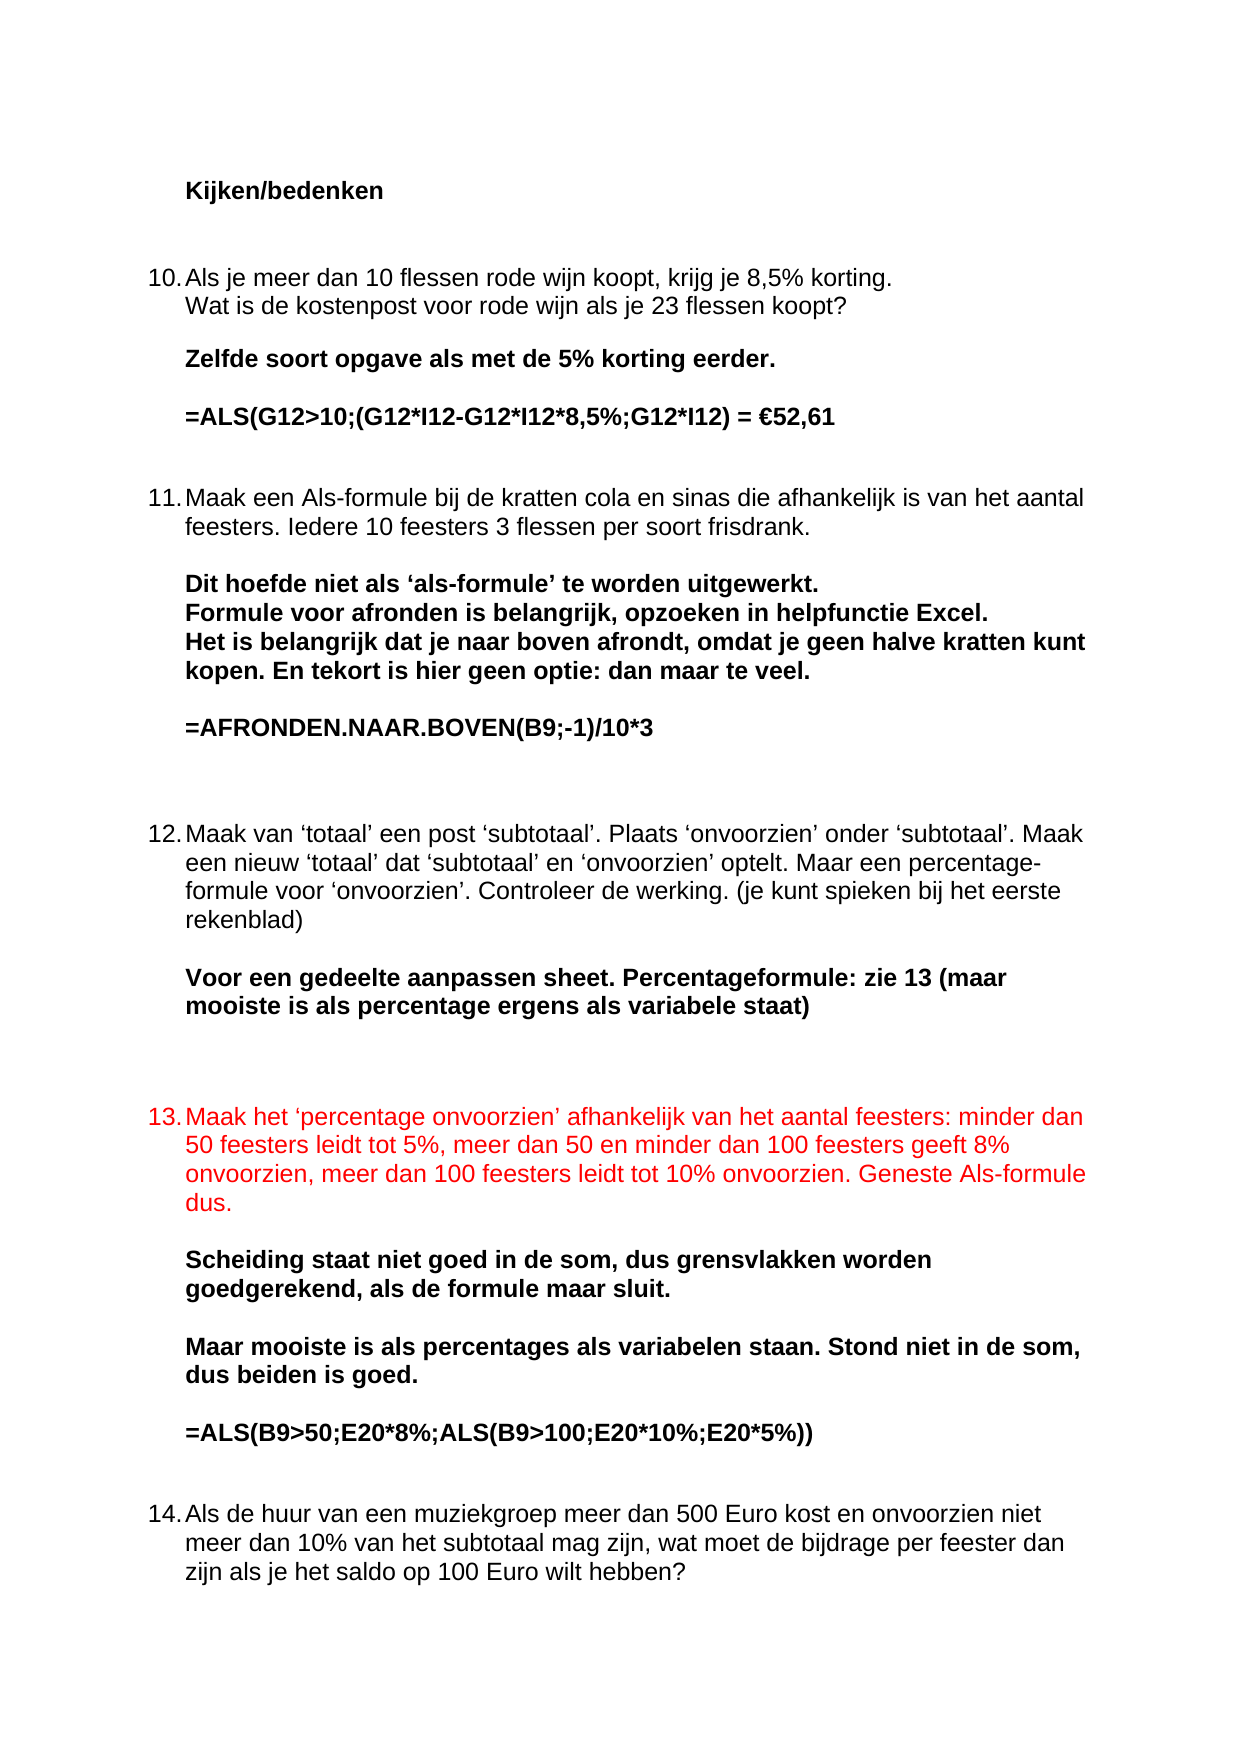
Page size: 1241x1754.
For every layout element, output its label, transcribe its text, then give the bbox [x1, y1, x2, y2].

list Als je meer dan 10 flessen rode wijn koopt, krijg je 8,5% korting. Wat is de kostenpost voor rode wijn als je 23 flessen koopt? [148, 263, 1093, 344]
text Het is belangrijk dat je naar boven afrondt, omdat je geen halve kratten kunt kopen. En tekort is hier geen optie: dan maar te veel. [185, 627, 1093, 684]
text Zelfde soort opgave als met de 5% korting eerder. [185, 344, 1093, 373]
text Maar mooiste is als percentages als variabelen staan. Stond niet in de som, dus beiden is goed. [185, 1332, 1093, 1389]
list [148, 148, 1093, 205]
text Dit hoefde niet als ‘als-formule’ te worden uitgewerkt. [185, 541, 1093, 598]
text Scheiding staat niet goed in de som, dus grensvlakken worden goedgerekend, als de formule maar sluit. [185, 1245, 1093, 1303]
text =ALS(G12>10;(G12*I12-G12*I12*8,5%;G12*I12) = €52,61 [185, 373, 1093, 483]
list Maak het ‘percentage onvoorzien’ afhankelijk van het aantal feesters: minder dan 50 feesters leidt tot 5%, meer dan 50 en minder dan 100 feesters geeft 8% onvoorzien, meer dan 100 feesters leidt tot 10% onvoorzien. Geneste Als-formule dus. [148, 1102, 1093, 1217]
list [148, 1499, 1093, 1586]
list Maak een Als-formule bij de kratten cola en sinas die afhankelijk is van het aantal feesters. Iedere 10 feesters 3 flessen per soort frisdrank. [148, 483, 1093, 541]
text =AFRONDEN.NAAR.BOVEN(B9;-1)/10*3 [185, 713, 1093, 766]
list Maak van ‘totaal’ een post ‘subtotaal’. Plaats ‘onvoorzien’ onder ‘subtotaal’. Maak een nieuw ‘totaal’ dat ‘subtotaal’ en ‘onvoorzien’ optelt. Maar een percentage-formule voor ‘onvoorzien’. Controleer de werking. (je kunt spieken bij het eerste rekenblad) Voor een gedeelte aanpassen sheet. Percentageformule: zie 13 (maar mooiste is als percentage ergens als variabele staat) [148, 819, 1093, 1020]
text Formule voor afronden is belangrijk, opzoeken in helpfunctie Excel. [185, 598, 1093, 627]
text =ALS(B9>50;E20*8%;ALS(B9>100;E20*10%;E20*5%)) [185, 1389, 1093, 1499]
